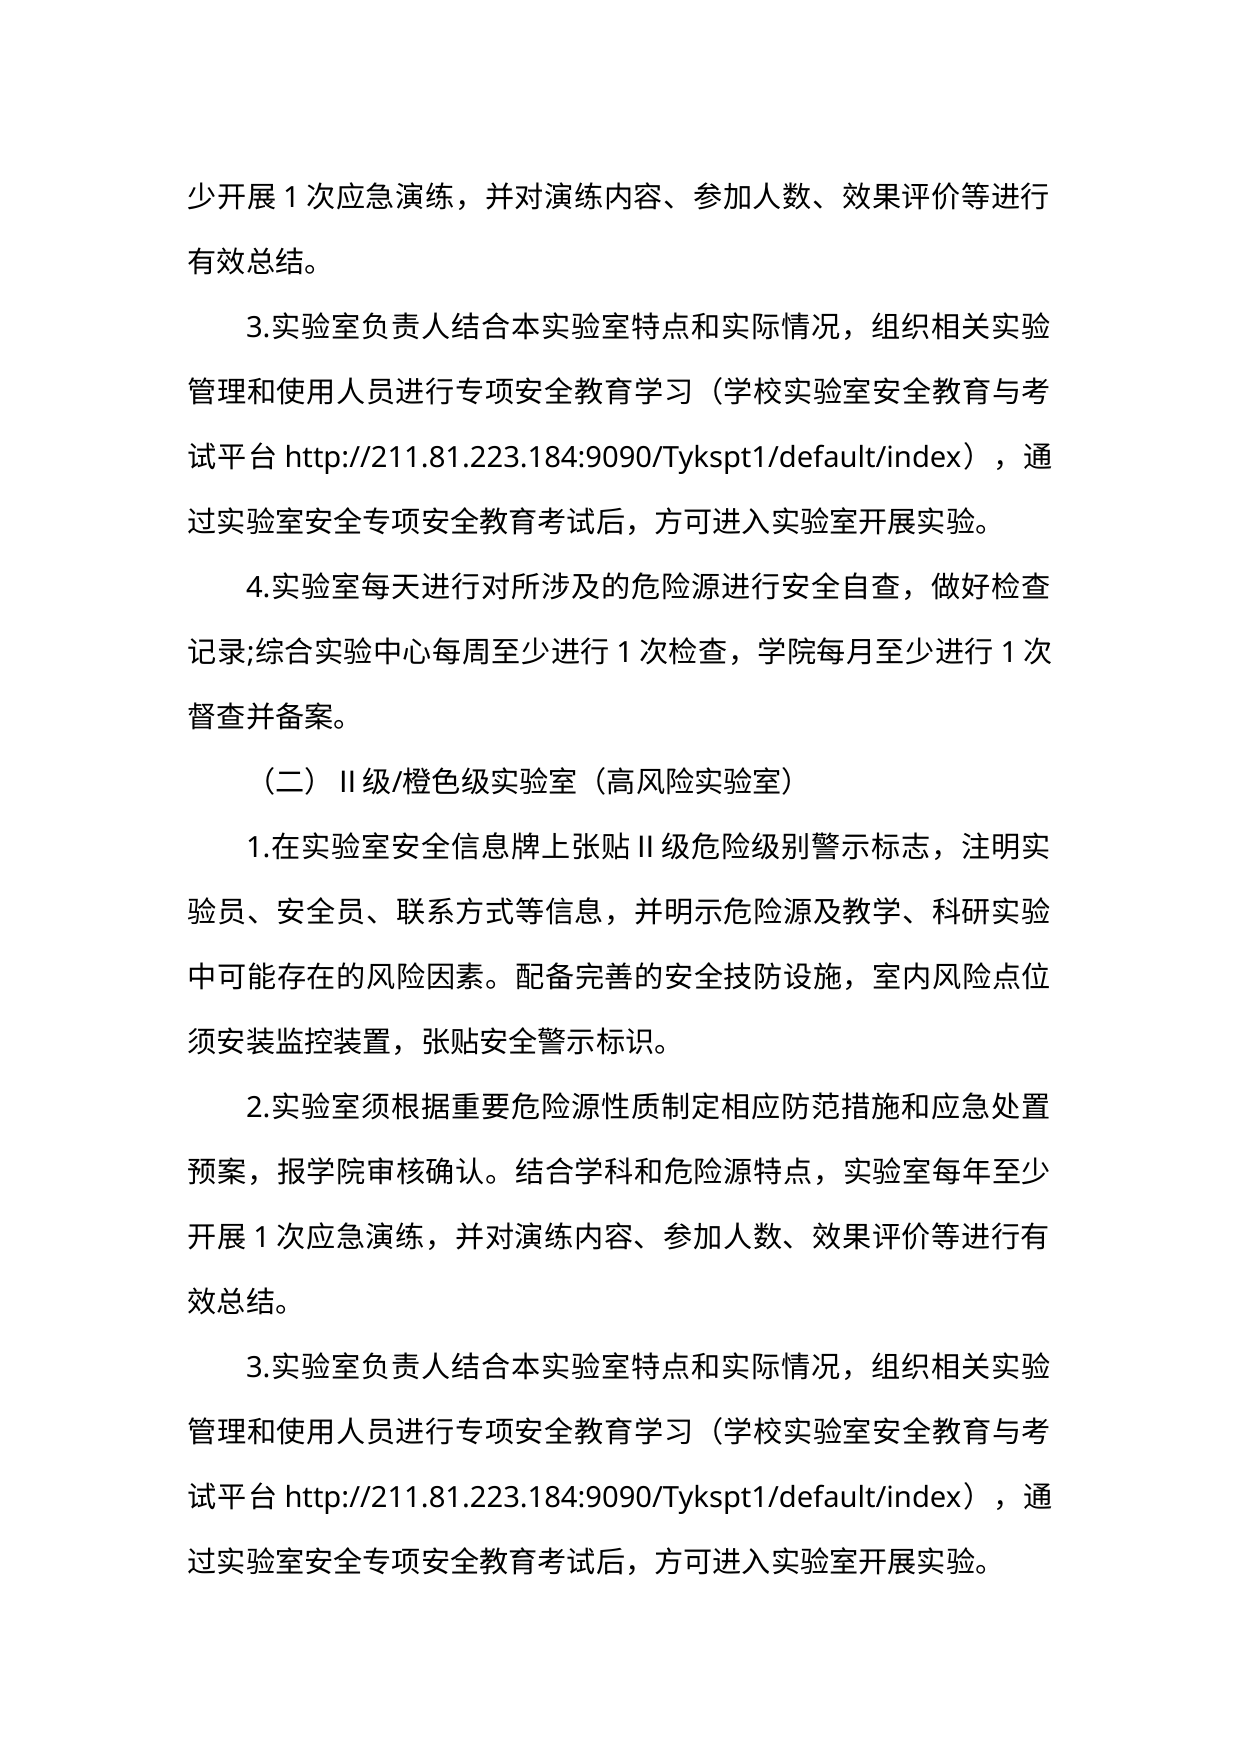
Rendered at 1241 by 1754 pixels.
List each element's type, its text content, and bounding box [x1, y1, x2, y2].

list （二）Ⅱ级/橙色级实验室（高风险实验室） [187, 747, 1053, 812]
list 1.在实验室安全信息牌上张贴Ⅱ级危险级别警示标志，注明实验员、安全员、联系方式等信息，并明示危险源及教学、科研实验中可能存在的风险因素。配备完善的安全技防设施，室内风险点位须安装监控装置，张贴安全警示标识。 [187, 812, 1053, 1072]
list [187, 162, 1053, 292]
list 3.实验室负责人结合本实验室特点和实际情况，组织相关实验管理和使用人员进行专项安全教育学习（学校实验室安全教育与考试平台http://211.81.223.184:9090/Tykspt1/default/index），通过实验室安全专项安全教育考试后，方可进入实验室开展实验。 [187, 1332, 1053, 1592]
list 3.实验室负责人结合本实验室特点和实际情况，组织相关实验管理和使用人员进行专项安全教育学习（学校实验室安全教育与考试平台http://211.81.223.184:9090/Tykspt1/default/index），通过实验室安全专项安全教育考试后，方可进入实验室开展实验。 [187, 292, 1053, 552]
list 2.实验室须根据重要危险源性质制定相应防范措施和应急处置预案，报学院审核确认。结合学科和危险源特点，实验室每年至少开展1次应急演练，并对演练内容、参加人数、效果评价等进行有效总结。 [187, 1072, 1053, 1332]
list 4.实验室每天进行对所涉及的危险源进行安全自查，做好检查记录;综合实验中心每周至少进行1次检查，学院每月至少进行1次督查并备案。 [187, 552, 1053, 747]
